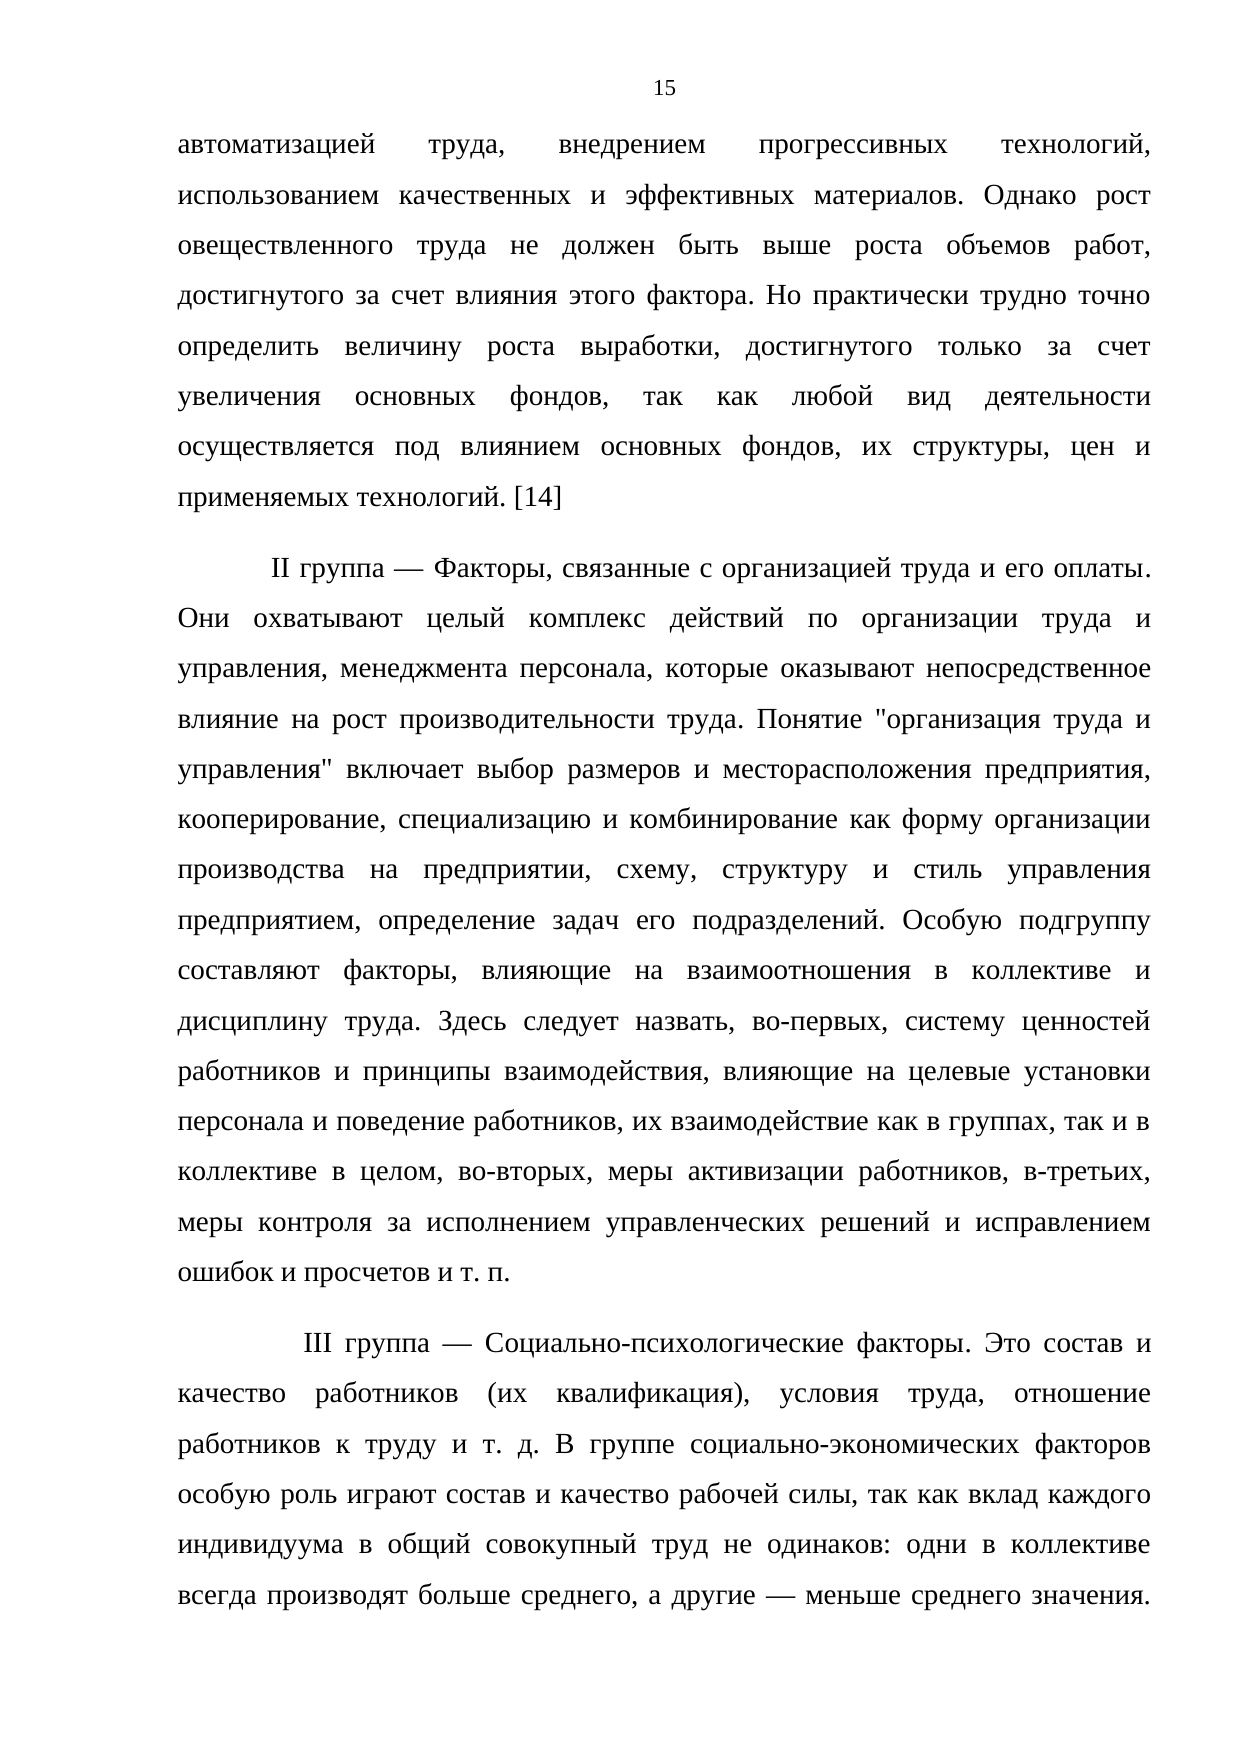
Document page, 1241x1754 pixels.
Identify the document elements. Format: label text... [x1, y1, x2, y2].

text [177, 126, 1152, 512]
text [177, 1325, 1152, 1610]
text II группа — Факторы, связанные с организацией труда и его оплаты. Они охватывают целый комплекс действий по организации труда и управления, менеджмента персонала, которые оказывают непосредственное влияние на рост производительности труда. Понятие "организация труда и управления" включает выбор размеров и месторасположения предприятия, кооперирование, специализацию и комбинирование как форму организации производства на предприятии, схему, структуру и стиль управления предприятием, определение задач его подразделений. Особую подгруппу составляют факторы, влияющие на взаимоотношения в коллективе и дисциплину труда. Здесь следует назвать, во-первых, систему ценностей работников и принципы взаимодействия, влияющие на целевые установки персонала и поведение работников, их взаимодействие как в группах, так и в коллективе в целом, во-вторых, меры активизации работников, в-третьих, меры контроля за исполнением управленческих решений и исправлением ошибок и просчетов и т. п. [177, 550, 1152, 1288]
